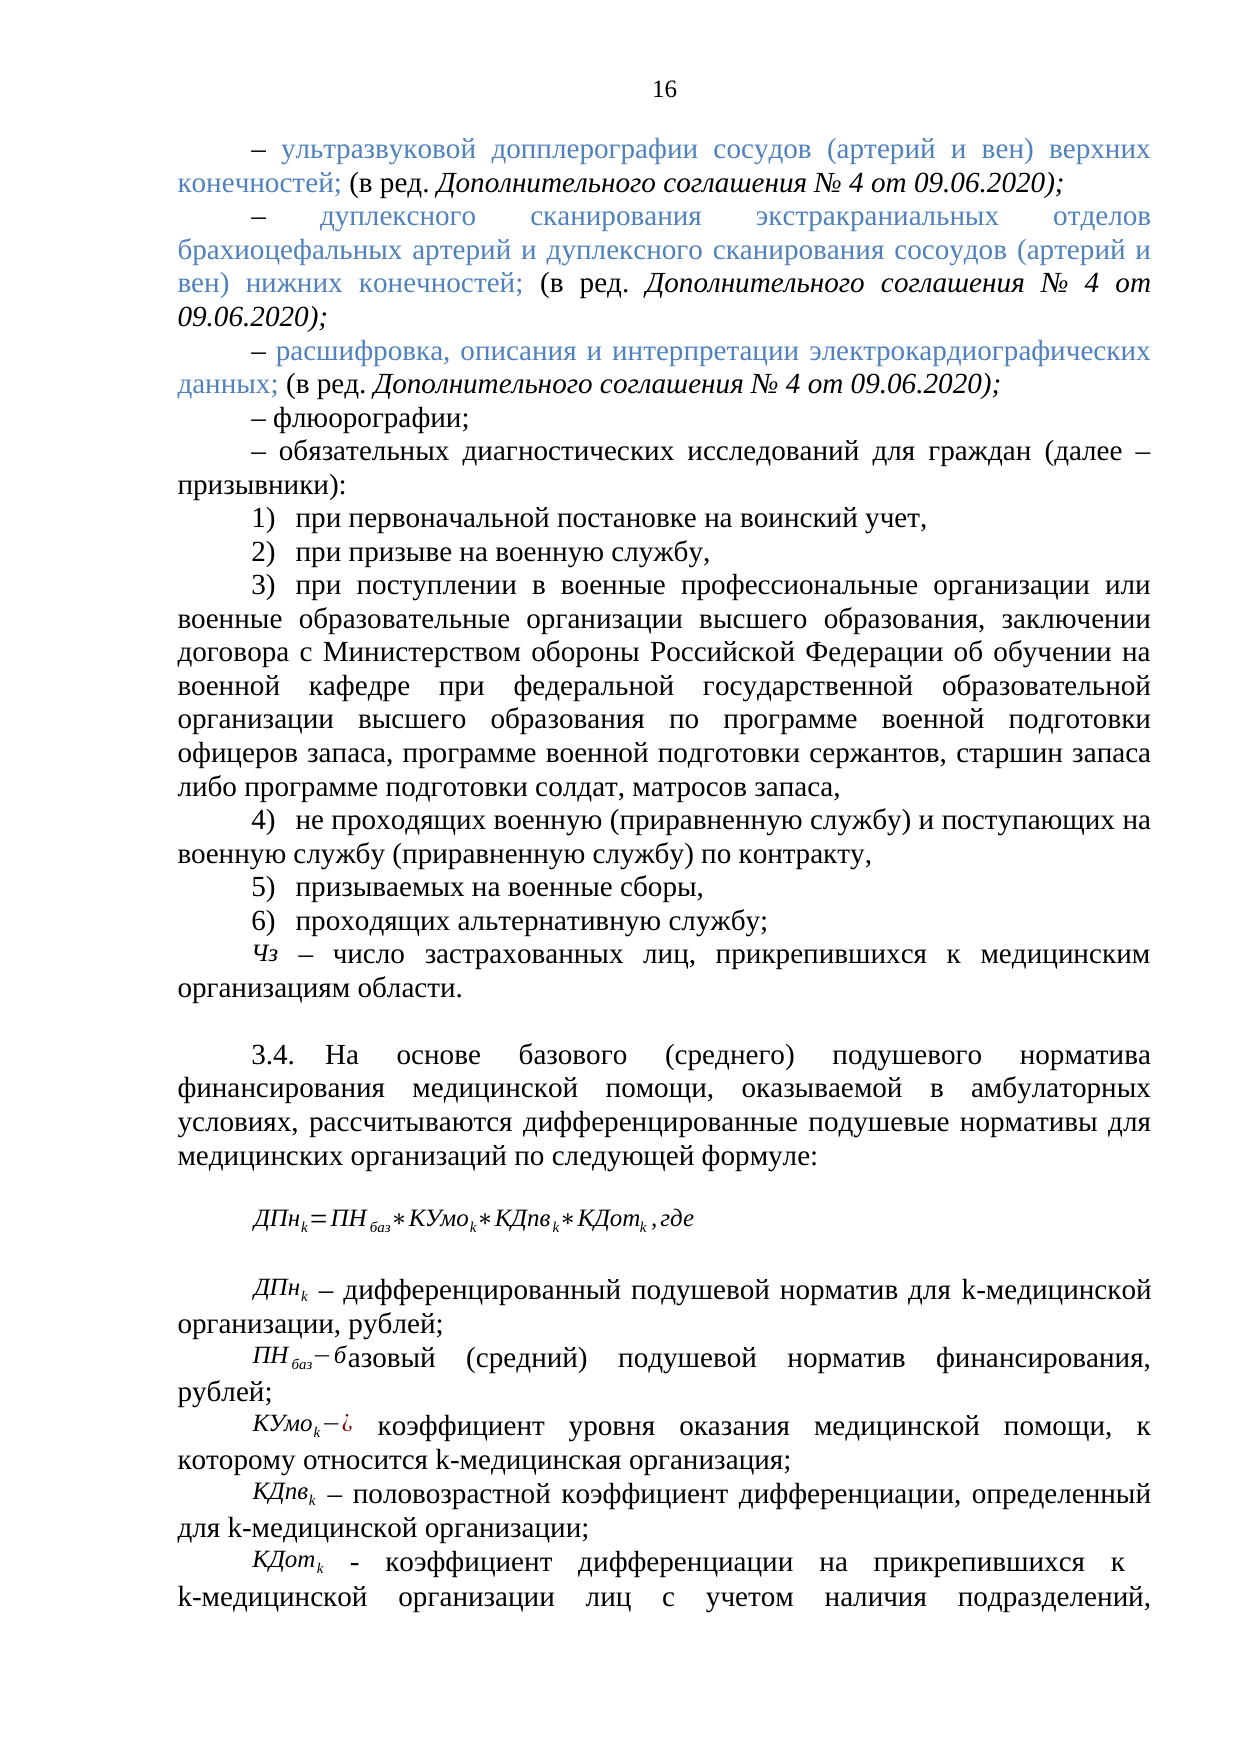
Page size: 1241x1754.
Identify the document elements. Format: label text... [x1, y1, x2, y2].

text – дуплексного сканирования экстракраниальных отделов брахиоцефальных артерий и дуплексного сканирования сосоудов (артерий и вен) нижних конечностей; (в ред. Дополнительного соглашения № 4 от 09.06.2020); [177, 198, 1152, 333]
list при первоначальной постановке на воинский учет, [177, 500, 1152, 534]
list На основе базового (среднего) подушевого норматива финансирования медицинской помощи, оказываемой в амбулаторных условиях, рассчитываются дифференцированные подушевые нормативы для медицинских организаций по следующей формуле: [177, 1037, 1152, 1171]
list при призыве на военную службу, [177, 534, 1152, 567]
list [177, 1544, 1152, 1612]
list – половозрастной коэффициент дифференциации, определенный для k-медицинской организации; [177, 1476, 1152, 1544]
list не проходящих военную (приравненную службу) и поступающих на военную службу (приравненную службу) по контракту, [177, 802, 1152, 869]
text – флюорографии; [177, 400, 1152, 433]
text азовый (средний) подушевой норматив финансирования, рублей; [177, 1340, 1152, 1408]
text – число застрахованных лиц, прикрепившихся к медицинским организациям области. [177, 936, 1152, 1003]
list призываемых на военные сборы, [177, 869, 1152, 903]
list проходящих альтернативную службу; [177, 903, 1152, 936]
list коэффициент уровня оказания медицинской помощи, к которому относится k-медицинская организация; [177, 1408, 1152, 1476]
text – расшифровка, описания и интерпретации электрокардиографических данных; (в ред. Дополнительного соглашения № 4 от 09.06.2020); [177, 333, 1152, 400]
text – ультразвуковой допплерографии сосудов (артерий и вен) верхних конечностей; (в ред. Дополнительного соглашения № 4 от 09.06.2020); [177, 131, 1152, 198]
list – дифференцированный подушевой норматив для k-медицинской организации, рублей; [177, 1272, 1152, 1340]
text – обязательных диагностических исследований для граждан (далее – призывники): [177, 433, 1152, 500]
list при поступлении в военные профессиональные организации или военные образовательные организации высшего образования, заключении договора с Министерством обороны Российской Федерации об обучении на военной кафедре при федеральной государственной образовательной организации высшего образования по программе военной подготовки офицеров запаса, программе военной подготовки сержантов, старшин запаса либо программе подготовки солдат, матросов запаса, [177, 567, 1152, 802]
